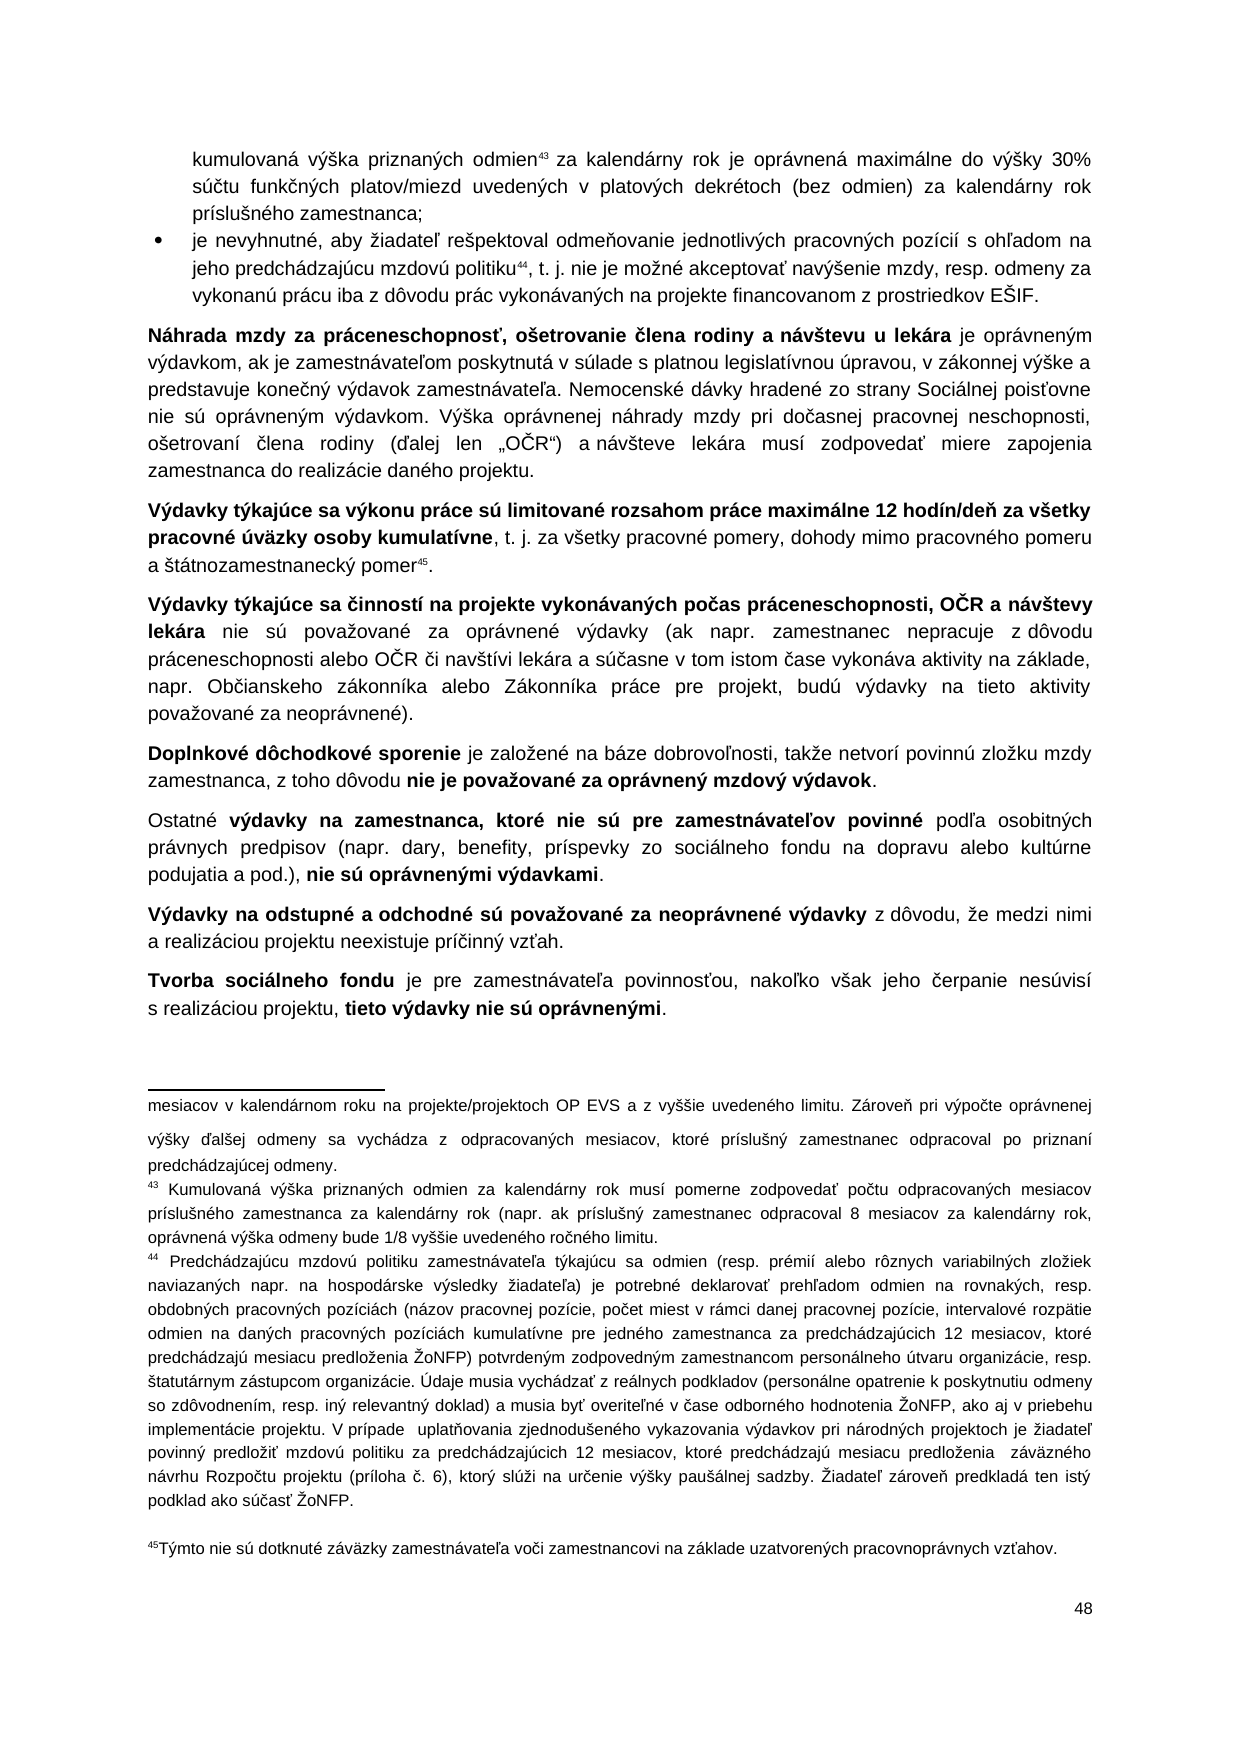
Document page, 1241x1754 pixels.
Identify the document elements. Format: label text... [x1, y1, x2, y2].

text Výdavky týkajúce sa výkonu práce sú limitované rozsahom práce maximálne 12 hodín/deň za všetky pracovné úväzky osoby kumulatívne, t. j. za všetky pracovné pomery, dohody mimo pracovného pomeru a štátnozamestnanecký pomer. [148, 499, 1092, 576]
text Tvorba sociálneho fondu je pre zamestnávateľa povinnosťou, nakoľko však jeho čerpanie nesúvisí s realizáciou projektu, tieto výdavky nie sú oprávnenými. [148, 969, 1092, 1019]
text Ostatné výdavky na zamestnanca, ktoré nie sú pre zamestnávateľov povinné podľa osobitných právnych predpisov (napr. dary, benefity, príspevky zo sociálneho fondu na dopravu alebo kultúrne podujatia a pod.), nie sú oprávnenými výdavkami. [148, 808, 1092, 886]
text Výdavky na odstupné a odchodné sú považované za neoprávnené výdavky z dôvodu, že medzi nimi a realizáciou projektu neexistuje príčinný vzťah. [148, 902, 1092, 952]
text Doplnkové dôchodkové sporenie je založené na báze dobrovoľnosti, takže netvorí povinnú zložku mzdy zamestnanca, z toho dôvodu nie je považované za oprávnený mzdový výdavok. [148, 742, 1092, 791]
text Náhrada mzdy za práceneschopnosť, ošetrovanie člena rodiny a návštevu u lekára je oprávneným výdavkom, ak je zamestnávateľom poskytnutá v súlade s platnou legislatívnou úpravou, v zákonnej výške a predstavuje konečný výdavok zamestnávateľa. Nemocenské dávky hradené zo strany Sociálnej poisťovne nie sú oprávneným výdavkom. Výška oprávnenej náhrady mzdy pri dočasnej pracovnej neschopnosti, ošetrovaní člena rodiny (ďalej len „OČR“) a návšteve lekára musí zodpovedať miere zapojenia zamestnanca do realizácie daného projektu. [148, 323, 1092, 482]
list je nevyhnutné, aby žiadateľ rešpektoval odmeňovanie jednotlivých pracovných pozícií s ohľadom na jeho predchádzajúcu mzdovú politiku, t. j. nie je možné akceptovať navýšenie mzdy, resp. odmeny za vykonanú prácu iba z dôvodu prác vykonávaných na projekte financovanom z prostriedkov EŠIF. [155, 229, 1092, 306]
text Výdavky týkajúce sa činností na projekte vykonávaných počas práceneschopnosti, OČR a návštevy lekára nie sú považované za oprávnené výdavky (ak napr. zamestnanec nepracuje z dôvodu práceneschopnosti alebo OČR či navštívi lekára a súčasne v tom istom čase vykonáva aktivity na základe, napr. Občianskeho zákonníka alebo Zákonníka práce pre projekt, budú výdavky na tieto aktivity považované za neoprávnené). [148, 593, 1092, 724]
list výška priznanej mesačnej odmeny je oprávnená maximálne do výšky 30% súčtu funkčných platov/miezd uvedených v platových dekrétoch (bez odmien) za predchádzajúcich 6 mesiacov (vrátane mesiaca, keď je odmena priznaná) za kalendárny rok príslušného zamestnanca, pričom kumulovaná výška priznaných odmien za kalendárny rok je oprávnená maximálne do výšky 30% súčtu funkčných platov/miezd uvedených v platových dekrétoch (bez odmien) za kalendárny rok príslušného zamestnanca; [155, 148, 1092, 225]
